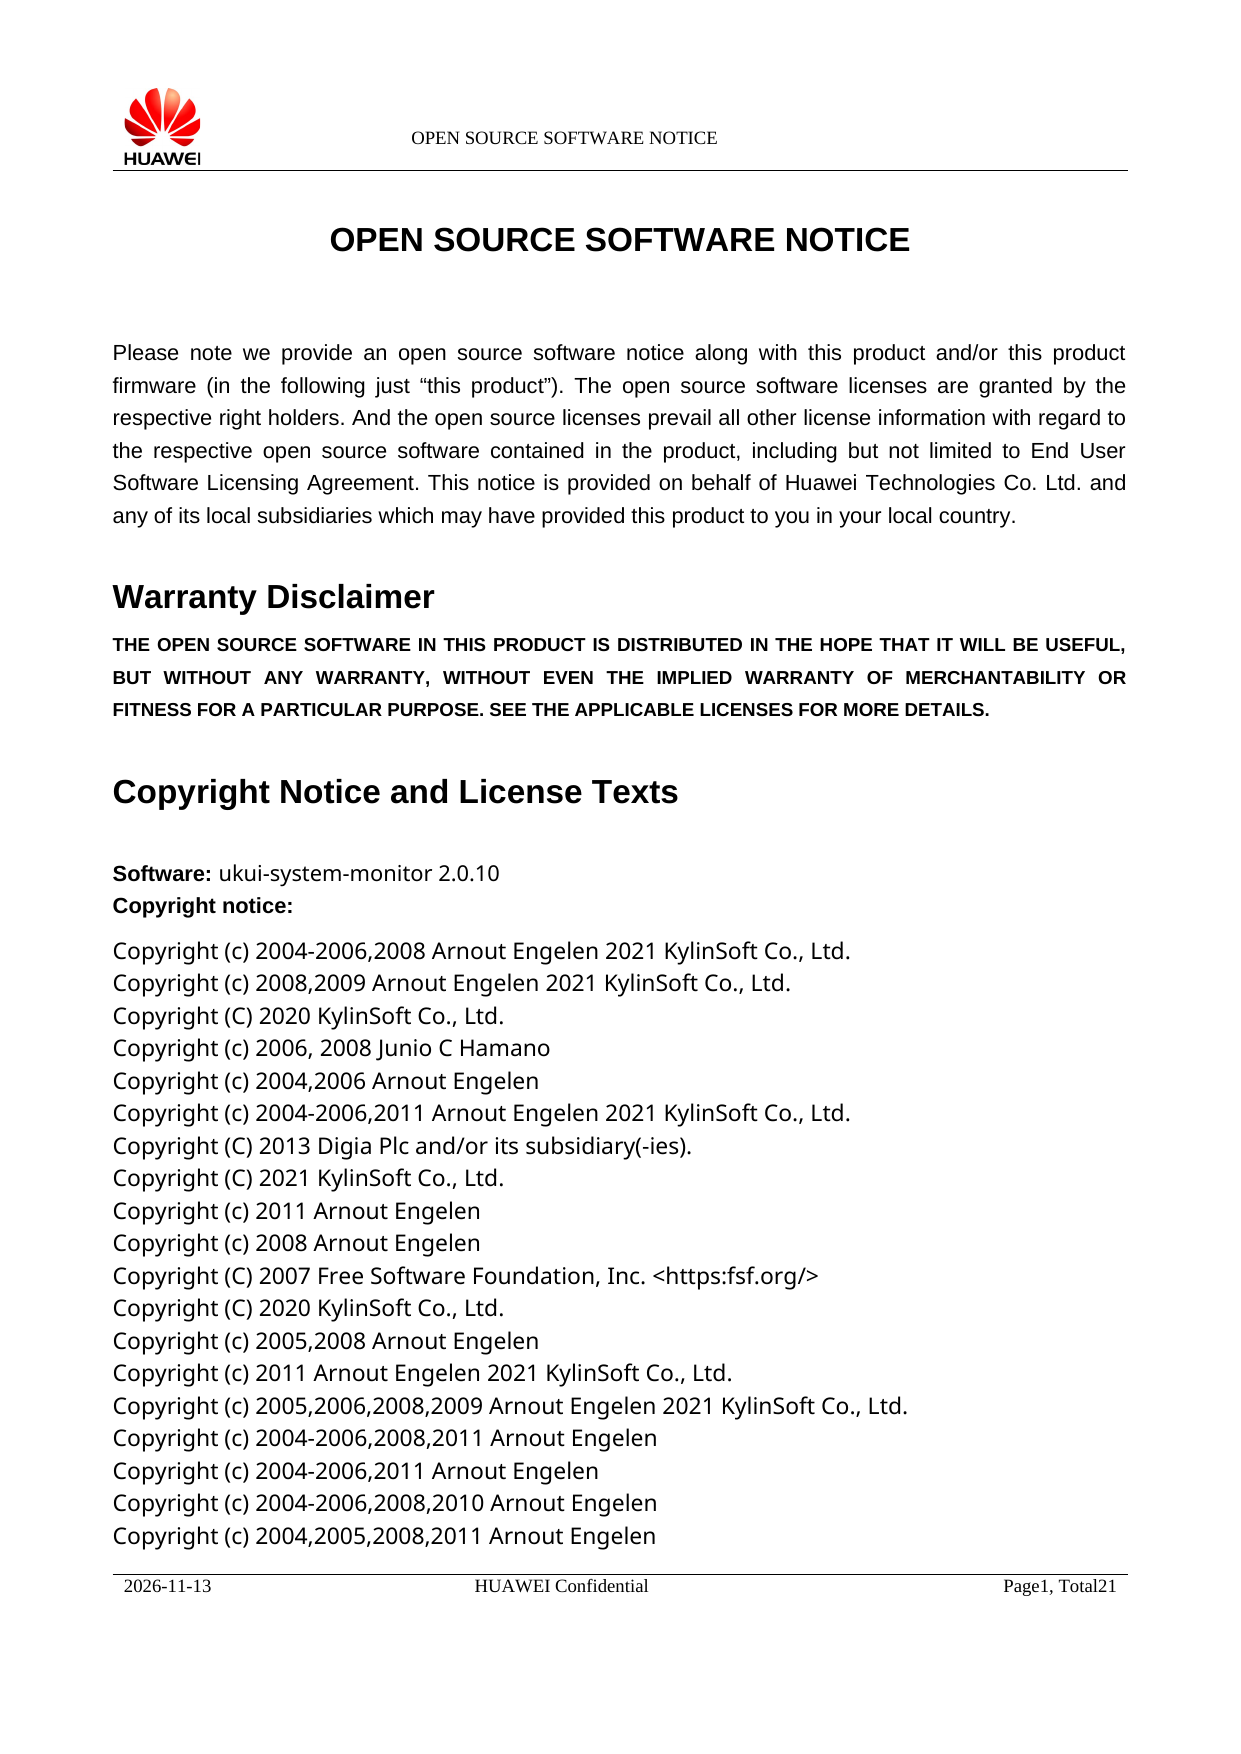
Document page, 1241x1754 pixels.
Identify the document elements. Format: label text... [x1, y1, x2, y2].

text Please note we provide an open source software notice along with this product and/or this product firmware (in the following just “this product”). The open source software licenses are granted by the respective right holders. And the open source licenses prevail all other license information with regard to the respective open source software contained in the product, including but not limited to End User Software Licensing Agreement. This notice is provided on behalf of Huawei Technologies Co. Ltd. and any of its local subsidiaries which may have provided this product to you in your local country. [112, 336, 1128, 531]
text OPEN SOURCE SOFTWARE NOTICE [112, 206, 1128, 271]
text Warranty Disclaimer [112, 564, 1128, 629]
picture [124, 88, 201, 165]
text Copyright Notice and License Texts [112, 759, 1128, 824]
title Software: ukui-system-monitor 2.0.10 [112, 856, 1128, 889]
text Copyright notice: [112, 889, 1128, 921]
text The open source software in this product is distributed in the hope that it will be useful, but WITHOUT ANY WARRANTY, without even the implied warranty of MERCHANTABILITY or FITNESS FOR A PARTICULAR PURPOSE. See the applicable licenses for more details. [112, 629, 1128, 726]
